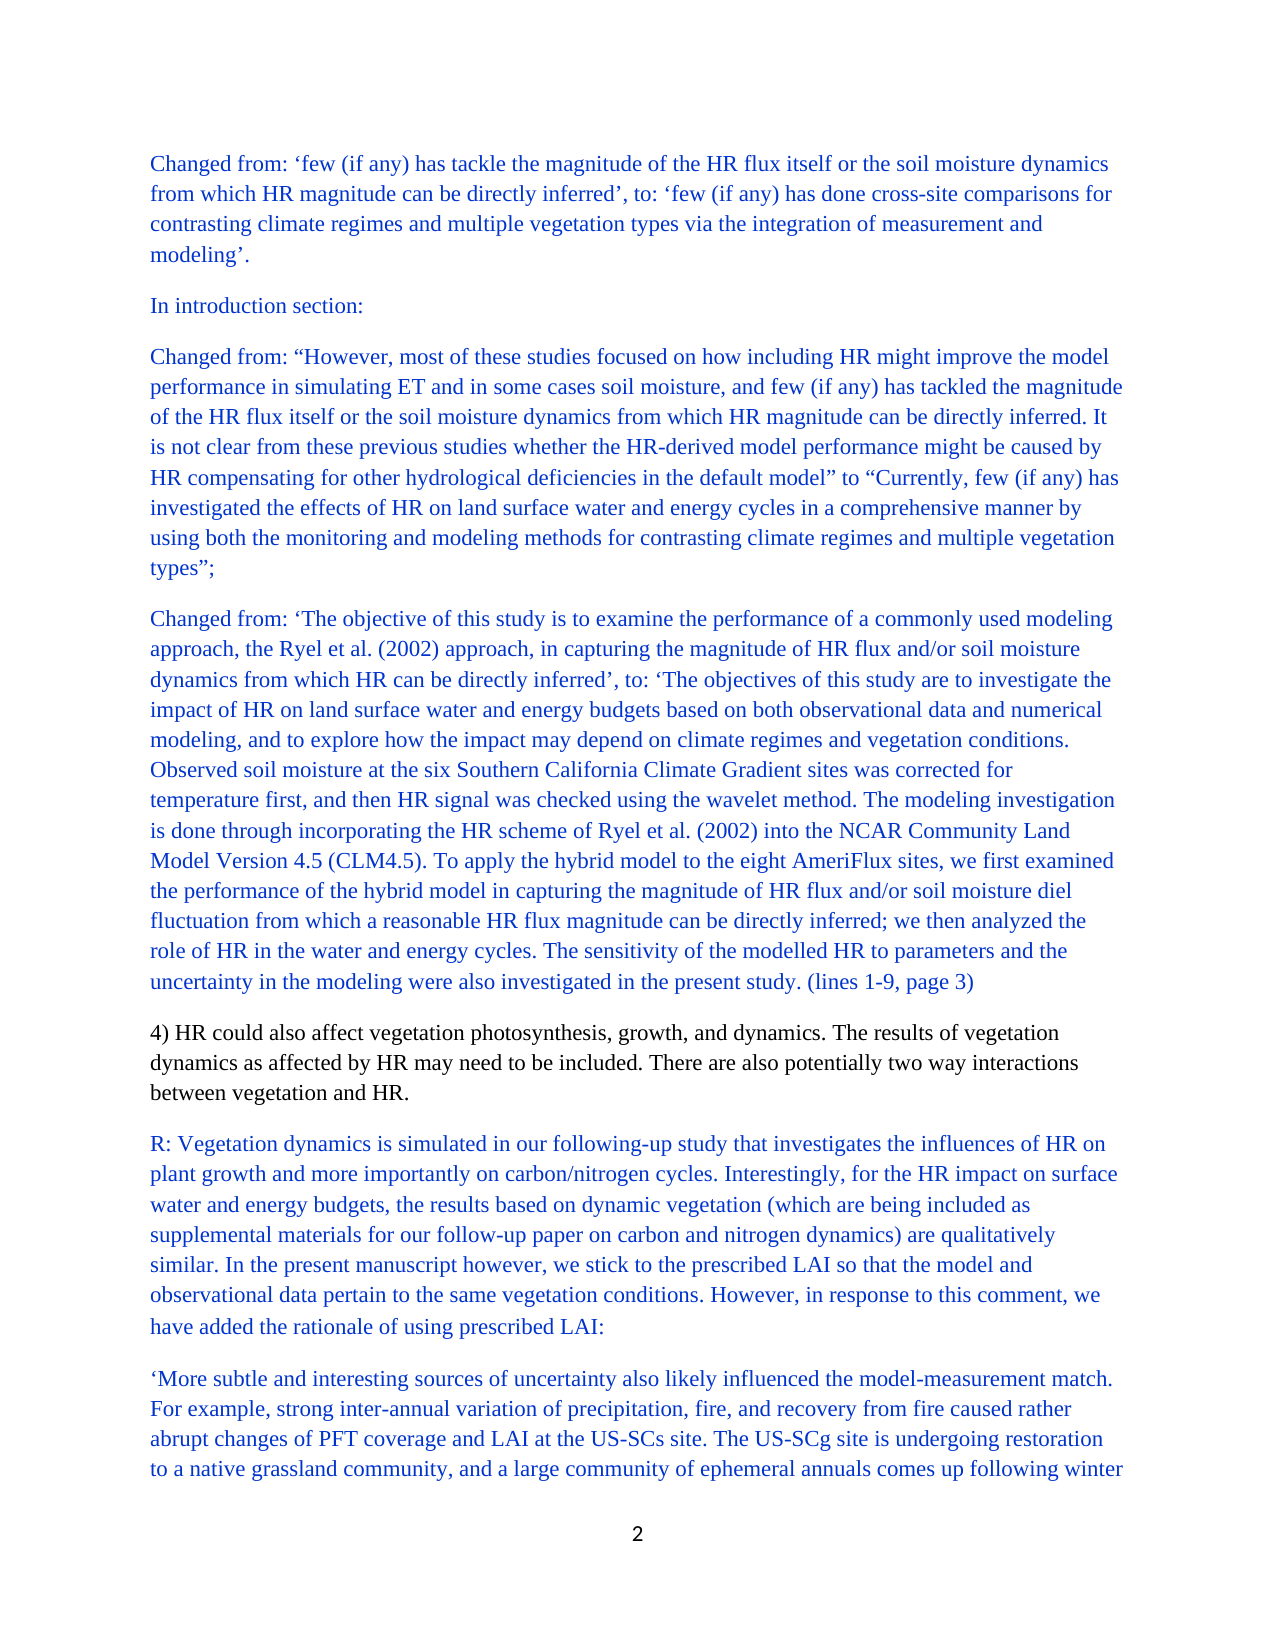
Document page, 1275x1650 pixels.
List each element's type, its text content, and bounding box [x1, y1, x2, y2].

text Changed from: ‘few (if any) has tackle the magnitude of the HR flux itself or the soil moisture dynamics from which HR magnitude can be directly inferred’, to: ‘few (if any) has done cross-site comparisons for contrasting climate regimes and multiple vegetation types via the integration of measurement and modeling’. [150, 150, 1125, 267]
text 4) HR could also affect vegetation photosynthesis, growth, and dynamics. The results of vegetation dynamics as affected by HR may need to be included. There are also potentially two way interactions between vegetation and HR. [150, 1019, 1125, 1106]
text Changed from: ‘The objective of this study is to examine the performance of a commonly used modeling approach, the Ryel et al. (2002) approach, in capturing the magnitude of HR flux and/or soil moisture dynamics from which HR can be directly inferred’, to: ‘The objectives of this study are to investigate the impact of HR on land surface water and energy budgets based on both observational data and numerical modeling, and to explore how the impact may depend on climate regimes and vegetation conditions. Observed soil moisture at the six Southern California Climate Gradient sites was corrected for temperature first, and then HR signal was checked using the wavelet method. The modeling investigation is done through incorporating the HR scheme of Ryel et al. (2002) into the NCAR Community Land Model Version 4.5 (CLM4.5). To apply the hybrid model to the eight AmeriFlux sites, we first examined the performance of the hybrid model in capturing the magnitude of HR flux and/or soil moisture diel fluctuation from which a reasonable HR flux magnitude can be directly inferred; we then analyzed the role of HR in the water and energy cycles. The sensitivity of the modelled HR to parameters and the uncertainty in the modeling were also investigated in the present study. (lines 1-9, page 3) [150, 605, 1125, 994]
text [150, 1365, 1125, 1482]
text In introduction section: [150, 292, 1125, 318]
text Changed from: “However, most of these studies focused on how including HR might improve the model performance in simulating ET and in some cases soil moisture, and few (if any) has tackled the magnitude of the HR flux itself or the soil moisture dynamics from which HR magnitude can be directly inferred. It is not clear from these previous studies whether the HR-derived model performance might be caused by HR compensating for other hydrological deficiencies in the default model” to “Currently, few (if any) has investigated the effects of HR on land surface water and energy cycles in a comprehensive manner by using both the monitoring and modeling methods for contrasting climate regimes and multiple vegetation types”; [150, 343, 1125, 581]
text R: Vegetation dynamics is simulated in our following-up study that investigates the influences of HR on plant growth and more importantly on carbon/nitrogen cycles. Interestingly, for the HR impact on surface water and energy budgets, the results based on dynamic vegetation (which are being included as supplemental materials for our follow-up paper on carbon and nitrogen dynamics) are qualitatively similar. In the present manuscript however, we stick to the prescribed LAI so that the model and observational data pertain to the same vegetation conditions. However, in response to this comment, we have added the rationale of using prescribed LAI: [150, 1130, 1125, 1340]
